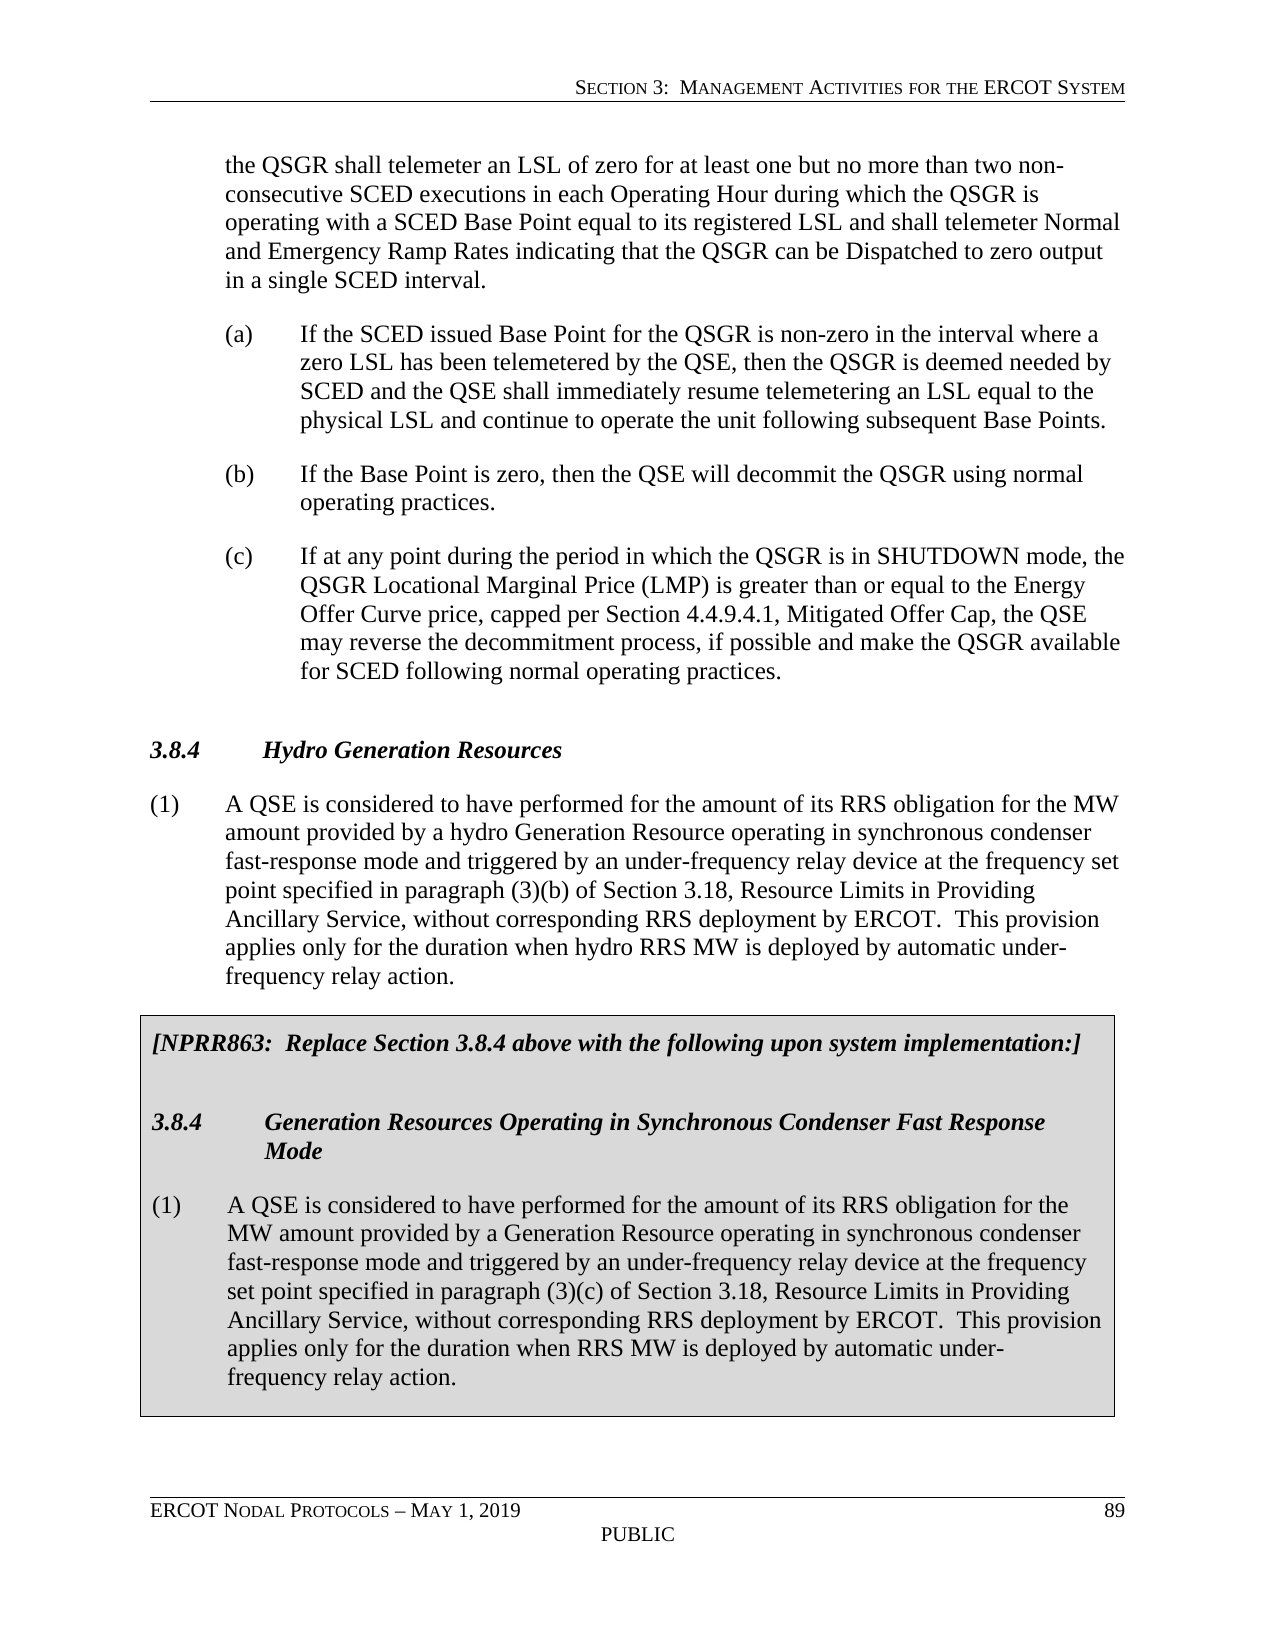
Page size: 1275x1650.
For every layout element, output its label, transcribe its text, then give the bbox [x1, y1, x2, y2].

list (b) If the Base Point is zero, then the QSE will decommit the QSGR using normal operating practices. [225, 459, 1125, 516]
text (c) If at any point during the period in which the QSGR is in SHUTDOWN mode, the QSGR Locational Marginal Price (LMP) is greater than or equal to the Energy Offer Curve price, capped per Section 4.4.9.4.1, Mitigated Offer Cap, the QSE may reverse the decommitment process, if possible and make the QSGR available for SCED following normal operating practices. [225, 541, 1125, 685]
text 3.8.4 Hydro Generation Resources [150, 735, 1125, 764]
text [150, 150, 1125, 294]
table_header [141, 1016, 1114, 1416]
list (a) If the SCED issued Base Point for the QSGR is non-zero in the interval where a zero LSL has been telemetered by the QSE, then the QSGR is deemed needed by SCED and the QSE shall immediately resume telemetering an LSL equal to the physical LSL and continue to operate the unit following subsequent Base Points. [225, 319, 1125, 434]
text (1) A QSE is considered to have performed for the amount of its RRS obligation for the MW amount provided by a hydro Generation Resource operating in synchronous condenser fast-response mode and triggered by an under-frequency relay device at the frequency set point specified in paragraph (3)(b) of Section 3.18, Resource Limits in Providing Ancillary Service, without corresponding RRS deployment by ERCOT. This provision applies only for the duration when hydro RRS MW is deployed by automatic under-frequency relay action. [150, 789, 1125, 990]
